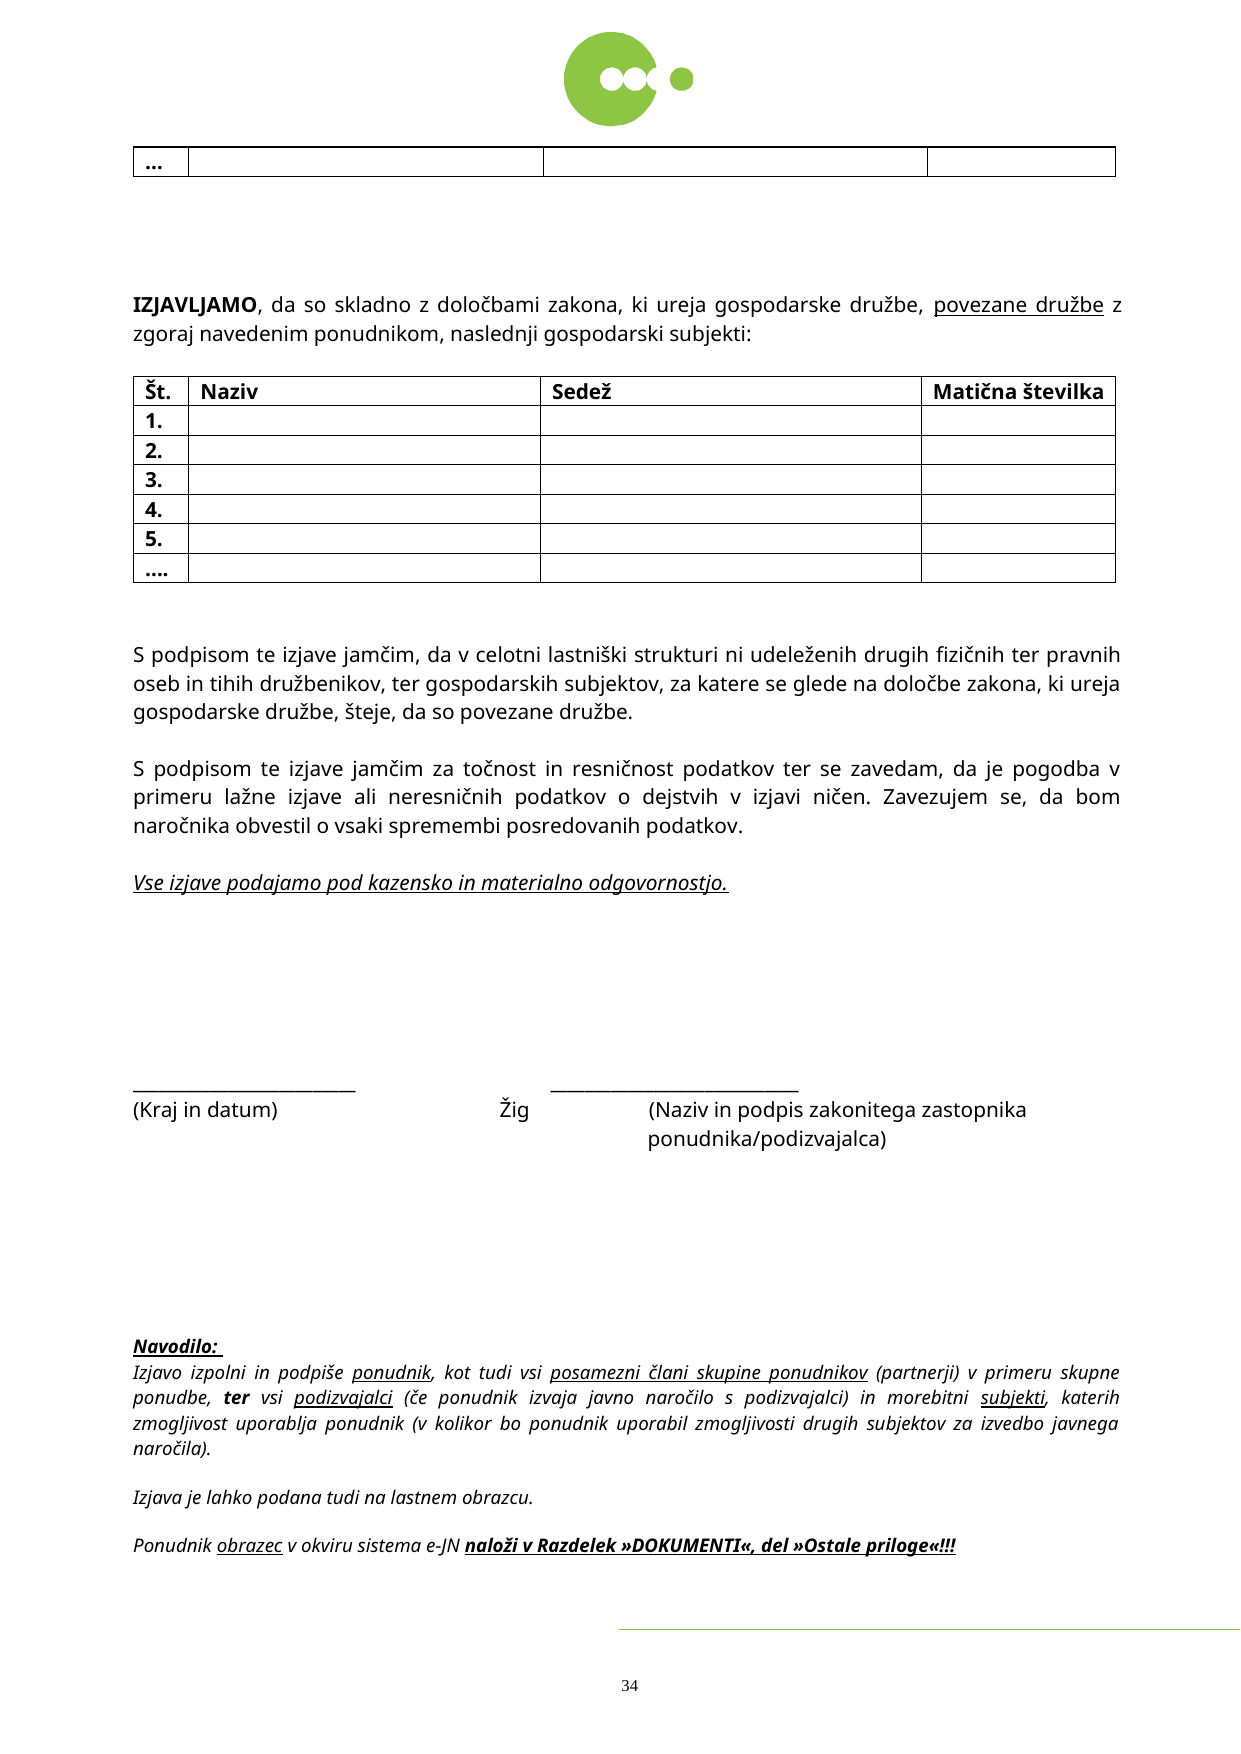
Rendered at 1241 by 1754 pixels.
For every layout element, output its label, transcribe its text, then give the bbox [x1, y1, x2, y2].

table_cell [541, 406, 921, 435]
table_cell [189, 436, 540, 464]
table_cell 2. [134, 436, 188, 464]
text Navodilo: [133, 1334, 1122, 1359]
table_header Sedež [541, 377, 921, 405]
text Izjavo izpolni in podpiše ponudnik, kot tudi vsi posamezni člani skupine ponudnikov (partnerji) v primeru skupne ponudbe, ter vsi podizvajalci (če ponudnik izvaja javno naročilo s podizvajalci) in morebitni subjekti, katerih zmogljivost uporablja ponudnik (v kolikor bo ponudnik uporabil zmogljivosti drugih subjektov za izvedbo javnega naročila). [133, 1359, 1122, 1461]
table_cell 3. [134, 465, 188, 494]
table_cell [189, 148, 543, 176]
table_cell [189, 554, 540, 582]
text Vse izjave podajamo pod kazensko in materialno odgovornostjo. [133, 868, 1122, 896]
table_cell [922, 465, 1115, 494]
text __________________________ _____________________________ [133, 1067, 1122, 1095]
text S podpisom te izjave jamčim, da v celotni lastniški strukturi ni udeleženih drugih fizičnih ter pravnih oseb in tihih družbenikov, ter gospodarskih subjektov, za katere se glede na določbe zakona, ki ureja gospodarske družbe, šteje, da so povezane družbe. [133, 640, 1122, 726]
text ponudnika/podizvajalca) [133, 1124, 1122, 1152]
table_cell [922, 436, 1115, 464]
table_cell [922, 406, 1115, 435]
table_cell [541, 465, 921, 494]
table_cell [189, 406, 540, 435]
table_header Matična številka [922, 377, 1115, 405]
table_cell …. [134, 554, 188, 582]
table_cell 1. [134, 406, 188, 435]
table_cell [541, 524, 921, 553]
table_cell [189, 524, 540, 553]
table_cell [544, 148, 927, 176]
table_cell [928, 148, 1115, 176]
table_cell 4. [134, 495, 188, 523]
table_cell [541, 495, 921, 523]
table_cell [922, 495, 1115, 523]
table_header Št. [134, 377, 188, 405]
table_cell [922, 524, 1115, 553]
table_cell [541, 436, 921, 464]
text IZJAVLJAMO, da so skladno z določbami zakona, ki ureja gospodarske družbe, povezane družbe z zgoraj navedenim ponudnikom, naslednji gospodarski subjekti: [133, 291, 1122, 347]
table_cell [189, 465, 540, 494]
text Ponudnik obrazec v okviru sistema e-JN naloži v Razdelek »DOKUMENTI«, del »Ostale priloge«!!! [133, 1532, 1122, 1558]
text (Kraj in datum) Žig (Naziv in podpis zakonitega zastopnika [133, 1095, 1122, 1124]
text Izjava je lahko podana tudi na lastnem obrazcu. [133, 1484, 1122, 1509]
table_cell … [134, 148, 188, 176]
table_header Naziv [189, 377, 540, 405]
table_cell [189, 495, 540, 523]
text S podpisom te izjave jamčim za točnost in resničnost podatkov ter se zavedam, da je pogodba v primeru lažne izjave ali neresničnih podatkov o dejstvih v izjavi ničen. Zavezujem se, da bom naročnika obvestil o vsaki spremembi posredovanih podatkov. [133, 754, 1122, 839]
table_cell [541, 554, 921, 582]
table_cell 5. [134, 524, 188, 553]
table_cell [922, 554, 1115, 582]
